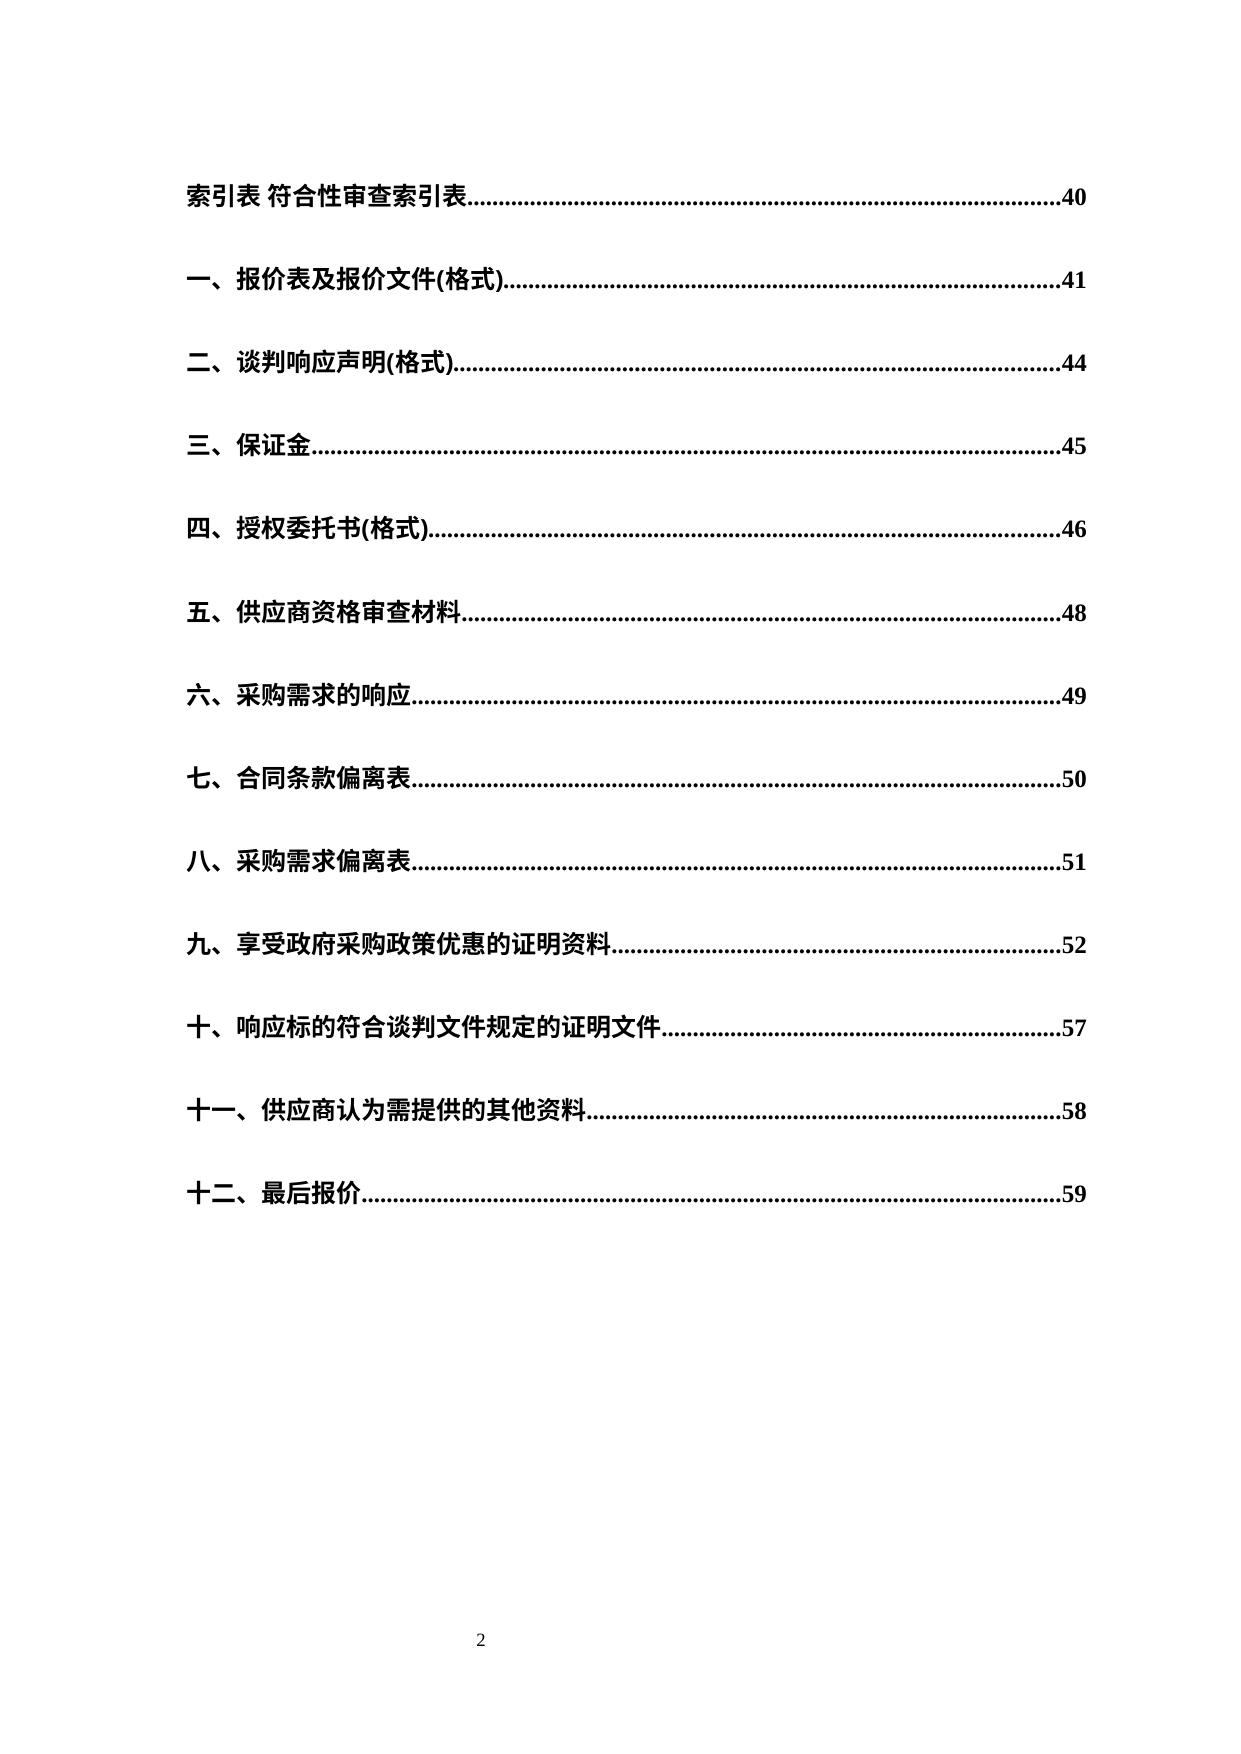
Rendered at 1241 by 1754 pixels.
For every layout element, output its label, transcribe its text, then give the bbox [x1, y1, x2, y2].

text 七、合同条款偏离表 50 [186, 744, 1087, 809]
text 十一、供应商认为需提供的其他资料 58 [186, 1076, 1087, 1141]
text 二、谈判响应声明(格式) 44 [186, 328, 1087, 393]
text 八、采购需求偏离表 51 [186, 827, 1087, 892]
text 索引表 符合性审查索引表 40 [186, 162, 1087, 227]
text 一、报价表及报价文件(格式) 41 [186, 245, 1087, 310]
text 四、授权委托书(格式) 46 [186, 494, 1087, 559]
text 五、供应商资格审查材料 48 [186, 578, 1087, 643]
text 三、保证金 45 [186, 411, 1087, 476]
text 十二、最后报价 59 [186, 1159, 1087, 1224]
text 六、采购需求的响应 49 [186, 661, 1087, 726]
text 九、享受政府采购政策优惠的证明资料 52 [186, 910, 1087, 975]
text 十、响应标的符合谈判文件规定的证明文件 57 [186, 993, 1087, 1058]
